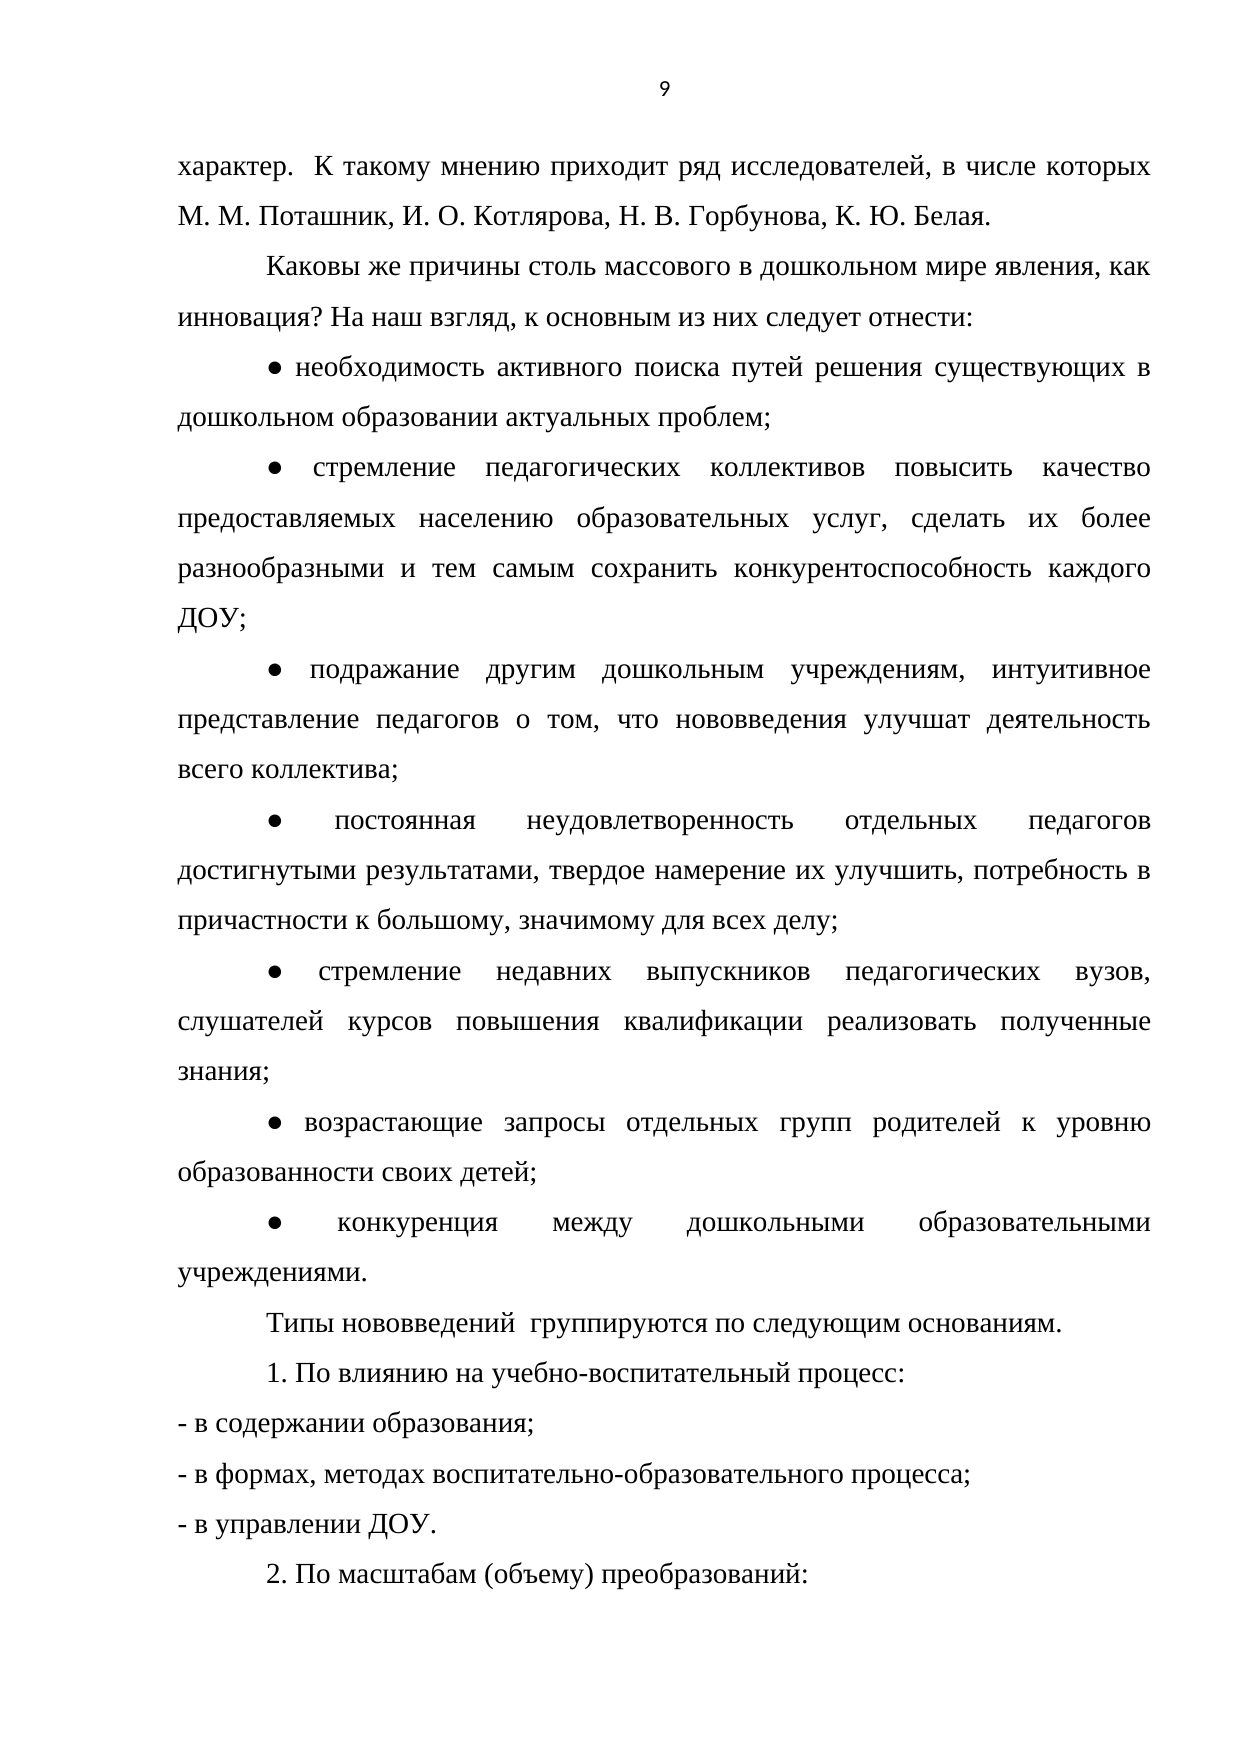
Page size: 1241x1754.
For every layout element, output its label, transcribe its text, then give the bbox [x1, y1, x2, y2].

text ● подражание другим дошкольным учреждениям, интуитивное представление педагогов о том, что нововведения улучшат деятельность всего коллектива; [177, 651, 1152, 785]
text Каковы же причины столь массового в дошкольном мире явления, как инновация? На наш взгляд, к основным из них следует отнести: [177, 248, 1152, 332]
text ● стремление недавних выпускников педагогических вузов, слушателей курсов повышения квалификации реализовать полученные знания; [177, 953, 1152, 1087]
text ● постоянная неудовлетворенность отдельных педагогов достигнутыми результатами, твердое намерение их улучшить, потребность в причастности к большому, значимому для всех делу; [177, 802, 1152, 936]
text ● стремление педагогических коллективов повысить качество предоставляемых населению образовательных услуг, сделать их более разнообразными и тем самым сохранить конкурентоспособность каждого ДОУ; [177, 449, 1152, 634]
text - в содержании образования; [177, 1406, 1152, 1439]
text - в управлении ДОУ. [177, 1506, 1152, 1540]
text - в формах, методах воспитательно-образовательного процесса; [177, 1456, 1152, 1489]
text ● конкуренция между дошкольными образовательными учреждениями. [177, 1204, 1152, 1288]
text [177, 148, 1152, 232]
text 2. По масштабам (объему) преобразований: [177, 1556, 1152, 1590]
text 1. По влиянию на учебно-воспитательный процесс: [177, 1355, 1152, 1389]
text ● возрастающие запросы отдельных групп родителей к уровню образованности своих детей; [177, 1104, 1152, 1187]
text ● необходимость активного поиска путей решения существующих в дошкольном образовании актуальных проблем; [177, 349, 1152, 433]
text Типы нововведений группируются по следующим основаниям. [177, 1305, 1152, 1338]
